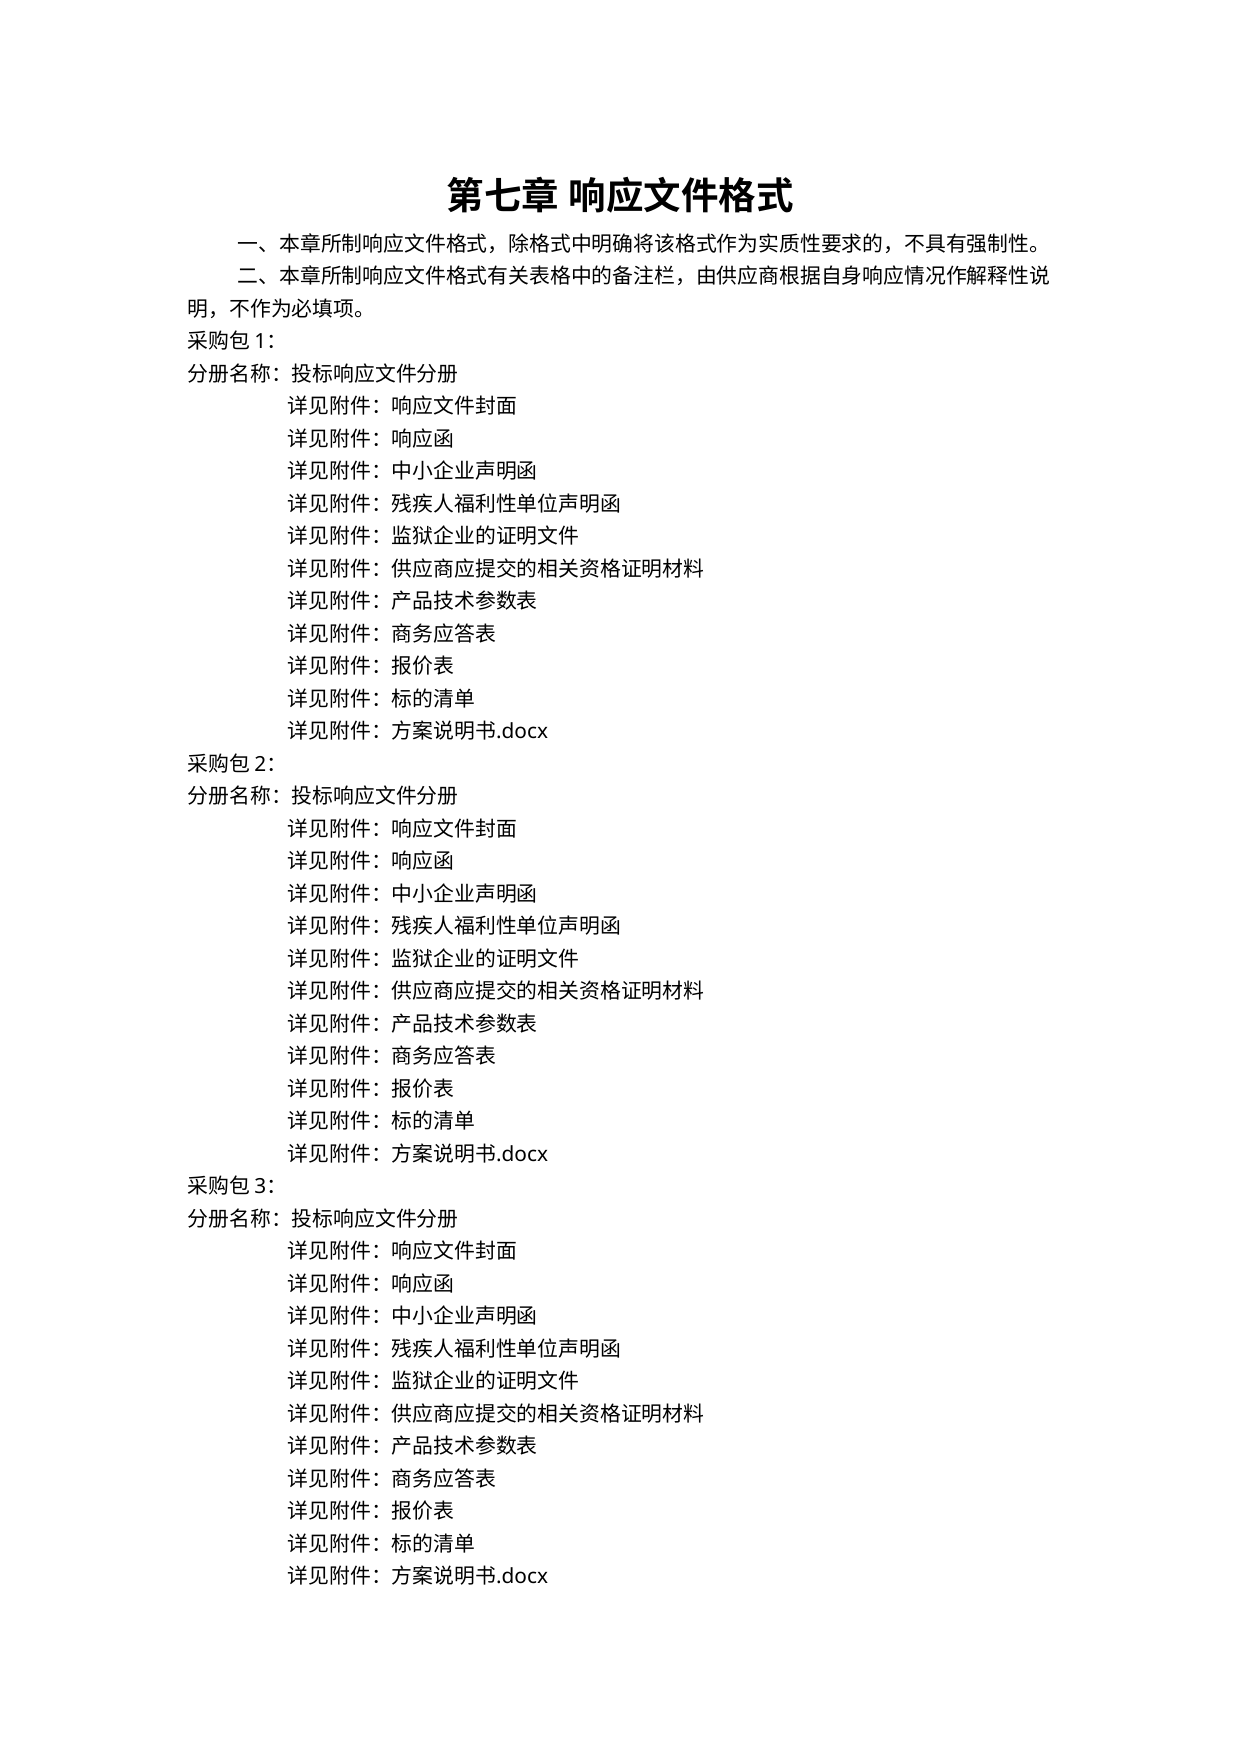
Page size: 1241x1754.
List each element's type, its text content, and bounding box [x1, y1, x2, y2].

text 详见附件：产品技术参数表 [187, 584, 1053, 617]
text 详见附件：残疾人福利性单位声明函 [187, 1332, 1053, 1364]
text 详见附件：商务应答表 [187, 1462, 1053, 1494]
text 详见附件：标的清单 [187, 1527, 1053, 1559]
text 详见附件：监狱企业的证明文件 [187, 519, 1053, 552]
text 分册名称：投标响应文件分册 [187, 357, 1053, 389]
text 详见附件：标的清单 [187, 1104, 1053, 1137]
text 分册名称：投标响应文件分册 [187, 779, 1053, 812]
text 详见附件：报价表 [187, 649, 1053, 682]
text 详见附件：残疾人福利性单位声明函 [187, 487, 1053, 519]
text 详见附件：方案说明书.docx [187, 1137, 1053, 1169]
text 二、本章所制响应文件格式有关表格中的备注栏，由供应商根据自身响应情况作解释性说明，不作为必填项。 [187, 259, 1053, 324]
text 详见附件：中小企业声明函 [187, 454, 1053, 487]
text 第七章 响应文件格式 [187, 162, 1053, 227]
text 详见附件：中小企业声明函 [187, 877, 1053, 909]
text 详见附件：监狱企业的证明文件 [187, 942, 1053, 974]
text 采购包3： [187, 1169, 1053, 1202]
text 详见附件：残疾人福利性单位声明函 [187, 909, 1053, 942]
text 详见附件：商务应答表 [187, 1039, 1053, 1072]
text 详见附件：报价表 [187, 1494, 1053, 1527]
text 分册名称：投标响应文件分册 [187, 1202, 1053, 1234]
text 详见附件：供应商应提交的相关资格证明材料 [187, 552, 1053, 584]
text 详见附件：方案说明书.docx [187, 714, 1053, 747]
text 详见附件：响应文件封面 [187, 812, 1053, 844]
text 采购包1： [187, 324, 1053, 357]
text 详见附件：监狱企业的证明文件 [187, 1364, 1053, 1397]
text 详见附件：产品技术参数表 [187, 1007, 1053, 1039]
text 详见附件：响应文件封面 [187, 389, 1053, 422]
text 详见附件：商务应答表 [187, 617, 1053, 649]
text 详见附件：中小企业声明函 [187, 1299, 1053, 1332]
text 详见附件：响应函 [187, 422, 1053, 454]
text 详见附件：报价表 [187, 1072, 1053, 1104]
text 详见附件：方案说明书.docx [187, 1559, 1053, 1592]
text 详见附件：产品技术参数表 [187, 1429, 1053, 1462]
text 详见附件：响应函 [187, 844, 1053, 877]
text 详见附件：供应商应提交的相关资格证明材料 [187, 1397, 1053, 1429]
text 详见附件：响应文件封面 [187, 1234, 1053, 1267]
text 一、本章所制响应文件格式，除格式中明确将该格式作为实质性要求的，不具有强制性。 [187, 227, 1053, 259]
text 采购包2： [187, 747, 1053, 779]
text 详见附件：供应商应提交的相关资格证明材料 [187, 974, 1053, 1007]
text 详见附件：标的清单 [187, 682, 1053, 714]
text 详见附件：响应函 [187, 1267, 1053, 1299]
